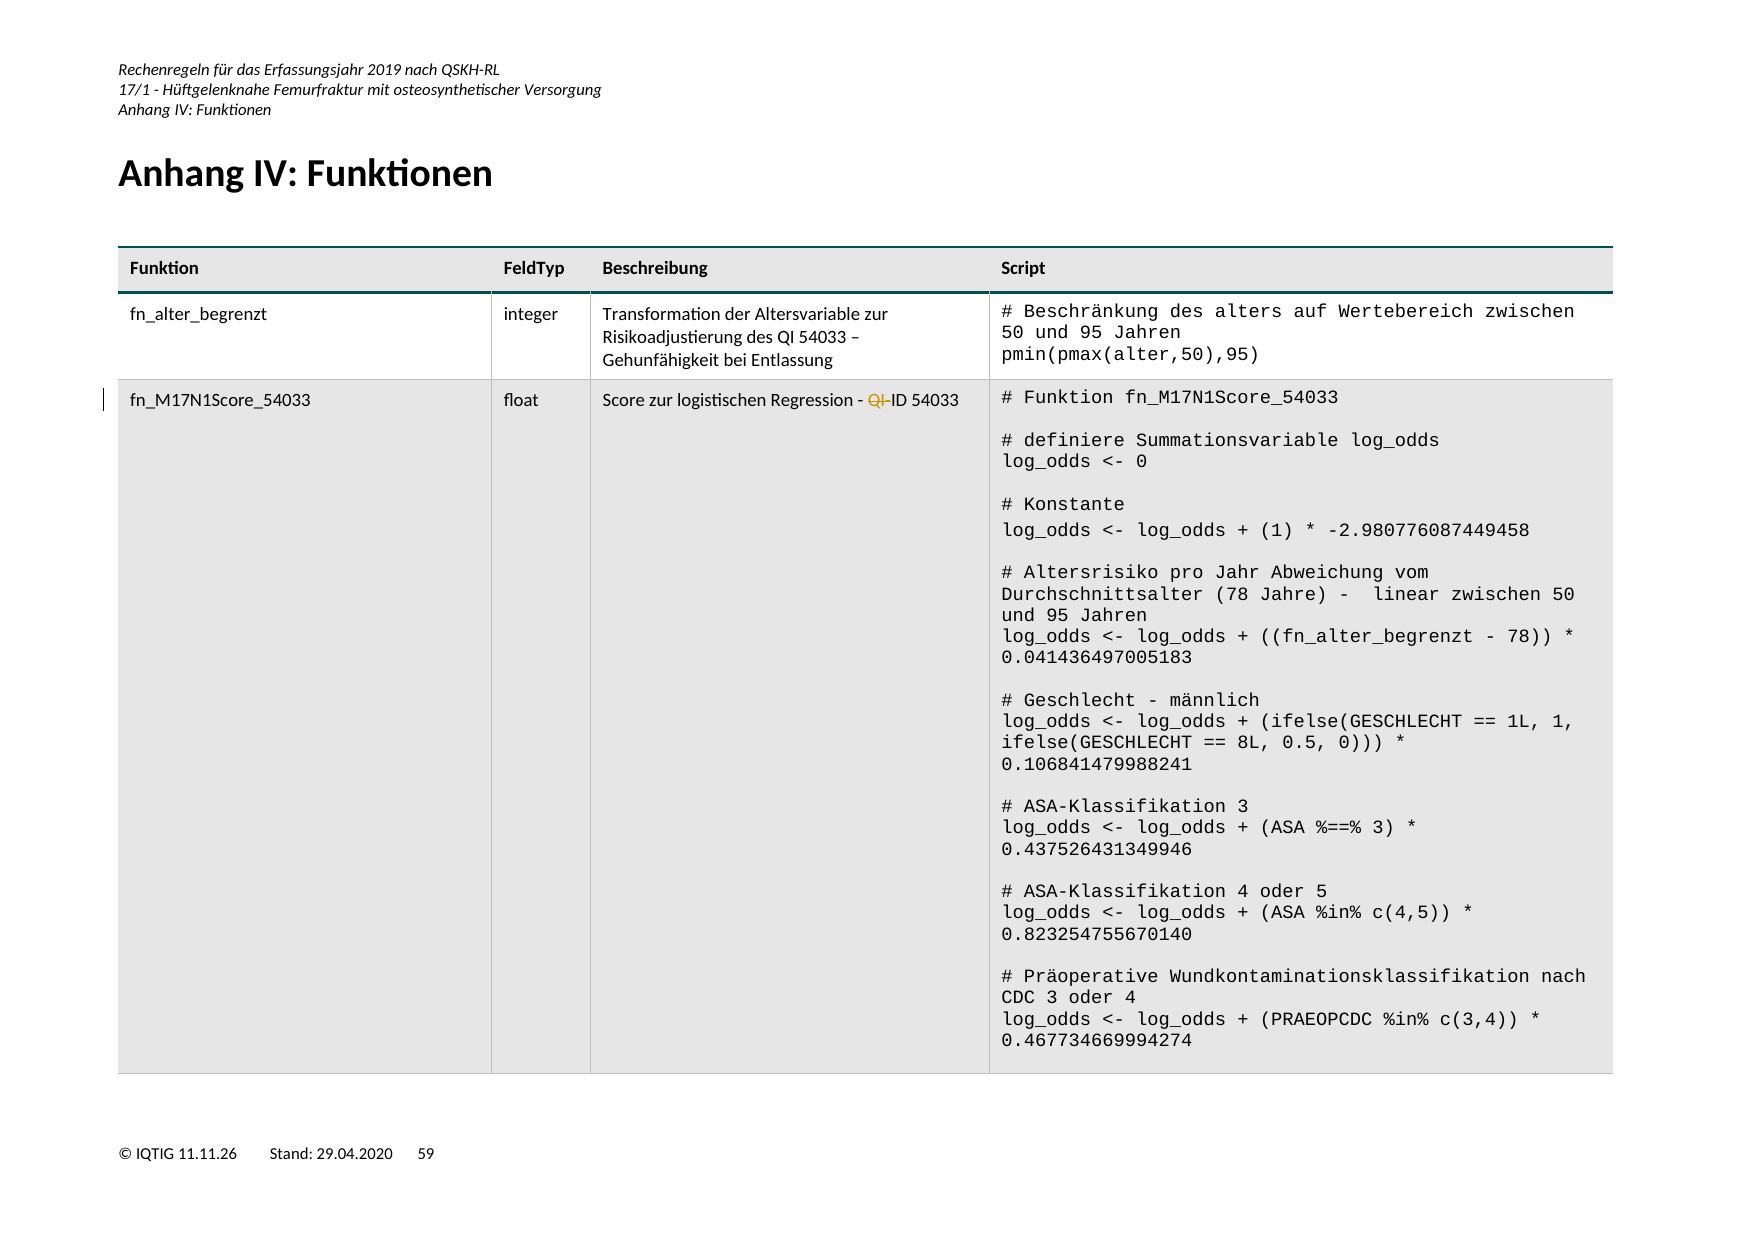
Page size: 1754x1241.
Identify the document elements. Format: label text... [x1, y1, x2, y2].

table_header Funktion [118, 248, 492, 291]
table_header FeldTyp [492, 248, 591, 291]
table_cell fn_M17N1Score_54033 [118, 380, 491, 1073]
table_cell integer [492, 294, 590, 379]
table_header Beschreibung [591, 248, 989, 291]
table_cell Transformation der Altersvariable zur Risikoadjustierung des QI 54033 – Gehunfähigkeit bei Entlassung [591, 294, 989, 379]
text Anhang IV: Funktionen [118, 148, 1636, 196]
table_cell float [492, 380, 590, 1073]
table_cell # Beschränkung des alters auf Wertebereich zwischen 50 und 95 Jahren pmin(pmax(alter,50),95) [990, 294, 1613, 379]
table_cell fn_alter_begrenzt [118, 294, 491, 379]
table_header Script [989, 248, 1613, 291]
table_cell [591, 380, 989, 1073]
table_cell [990, 380, 1613, 1073]
